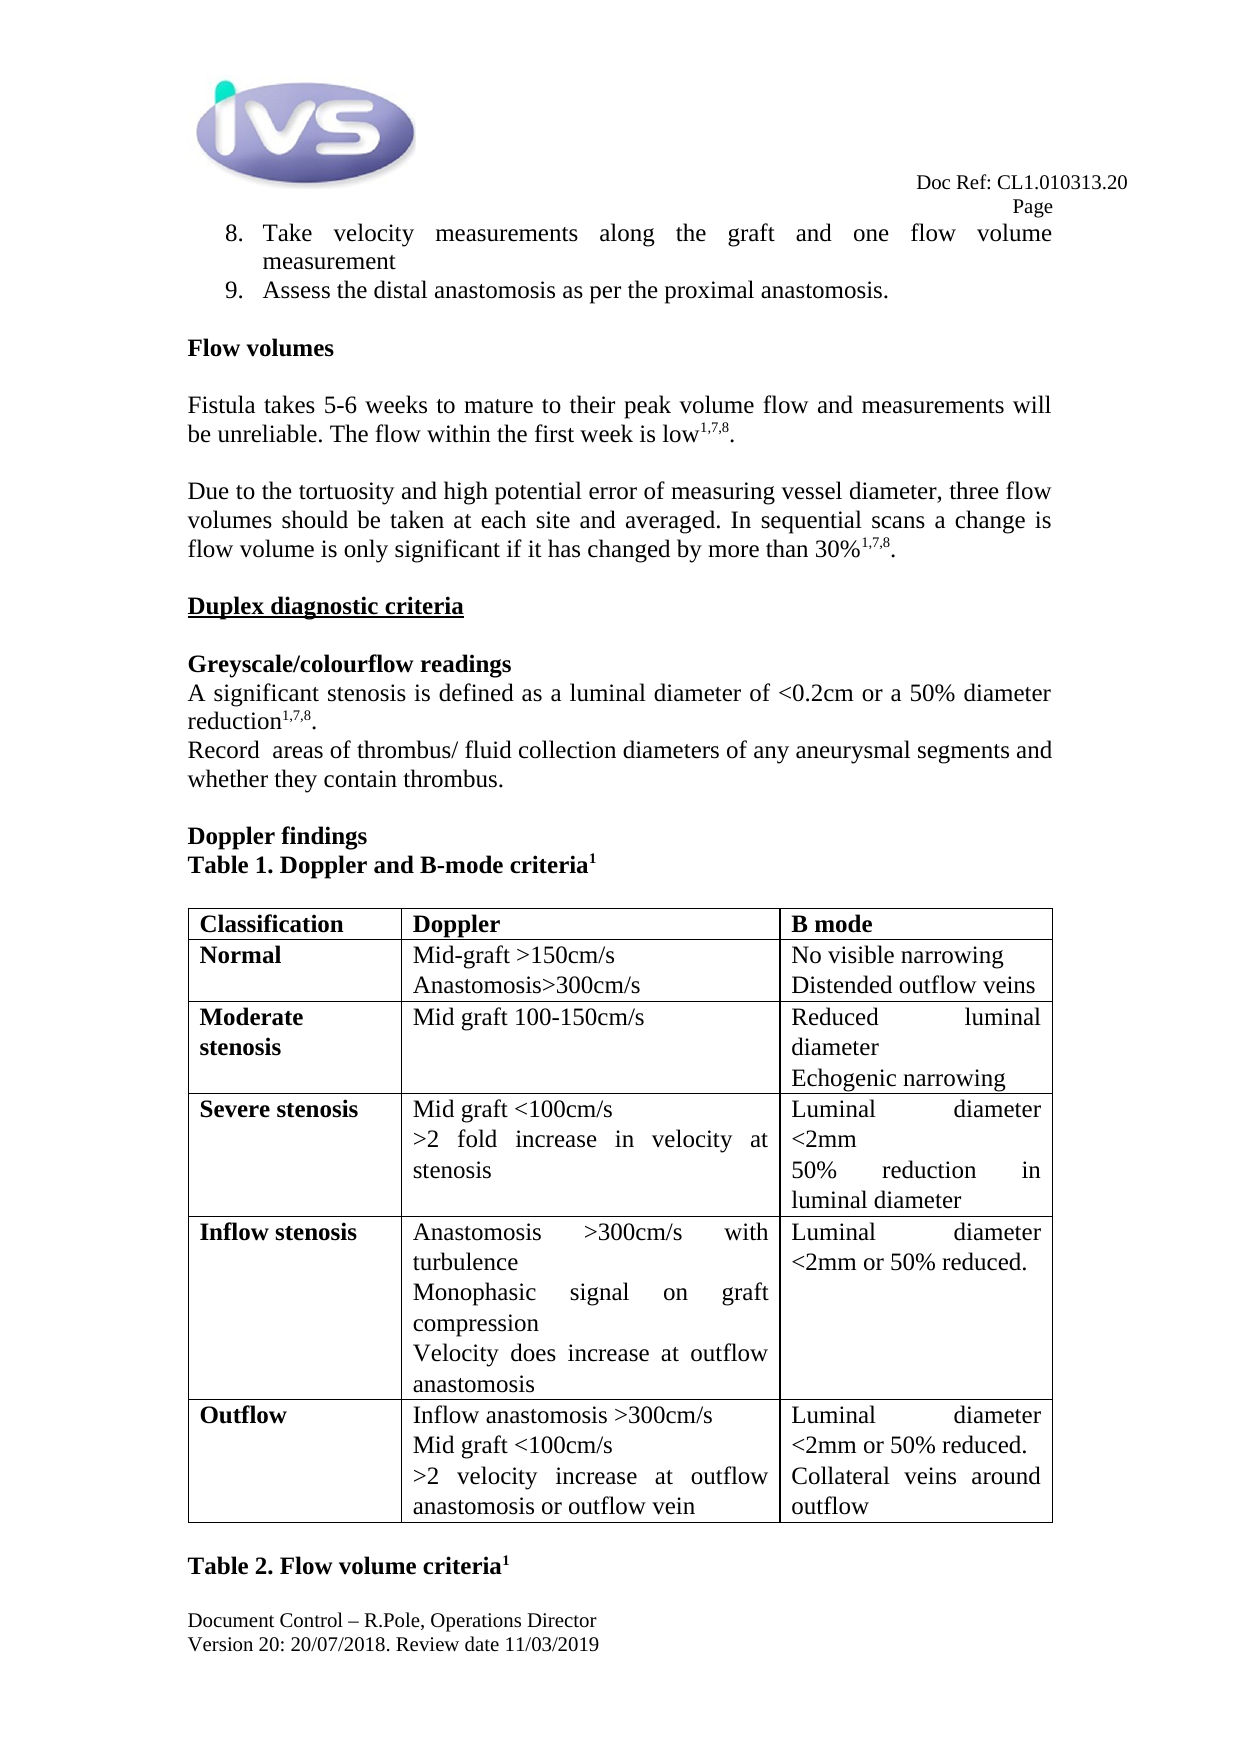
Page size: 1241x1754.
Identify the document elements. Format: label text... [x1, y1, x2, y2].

table_cell Luminal diameter <2mm 50% reduction in luminal diameter [781, 1094, 1052, 1216]
table_cell Reduced luminal diameter Echogenic narrowing [781, 1002, 1052, 1093]
text Fistula takes 5-6 weeks to mature to their peak volume flow and measurements will be unreliable. The flow within the first week is low1,7,8. [187, 390, 1053, 448]
table_cell Luminal diameter <2mm or 50% reduced. [781, 1217, 1052, 1399]
text Table 2. Flow volume criteria1 [187, 1551, 1053, 1580]
text Due to the tortuosity and high potential error of measuring vessel diameter, three flow volumes should be taken at each site and averaged. In sequential scans a change is flow volume is only significant if it has changed by more than 30%1,7,8. [187, 476, 1053, 563]
text Duplex diagnostic criteria [187, 591, 1053, 620]
picture [187, 75, 416, 189]
text Record areas of thrombus/ fluid collection diameters of any aneurysmal segments and whether they contain thrombus. [187, 735, 1053, 793]
text Table 1. Doppler and B-mode criteria1 [187, 850, 1053, 879]
table_cell Outflow [189, 1400, 401, 1522]
table_cell Mid-graft >150cm/s Anastomosis>300cm/s [402, 940, 779, 1001]
table_cell Mid graft <100cm/s >2 fold increase in velocity at stenosis [402, 1094, 779, 1216]
list Assess the distal anastomosis as per the proximal anastomosis. [225, 275, 1053, 304]
table_cell Luminal diameter <2mm or 50% reduced. Collateral veins around outflow [781, 1400, 1052, 1522]
table_header B mode [781, 909, 1052, 939]
table_cell Anastomosis >300cm/s with turbulence Monophasic signal on graft compression Velocity does increase at outflow anastomosis [402, 1217, 779, 1399]
table_cell Inflow stenosis [189, 1217, 401, 1399]
text Greyscale/colourflow readings [187, 649, 1053, 678]
table_cell Severe stenosis [189, 1094, 401, 1216]
table_cell No visible narrowing Distended outflow veins [781, 940, 1052, 1001]
table_cell Normal [189, 940, 401, 1001]
table_cell Inflow anastomosis >300cm/s Mid graft <100cm/s >2 velocity increase at outflow anastomosis or outflow vein [402, 1400, 779, 1522]
table_cell Moderate stenosis [189, 1002, 401, 1093]
table_header Classification [189, 909, 401, 939]
table_header Doppler [402, 909, 779, 939]
text Doppler findings [187, 821, 1053, 850]
text A significant stenosis is defined as a luminal diameter of <0.2cm or a 50% diameter reduction1,7,8. [187, 678, 1053, 735]
list Take velocity measurements along the graft and one flow volume measurement [225, 218, 1053, 275]
table_cell Mid graft 100-150cm/s [402, 1002, 779, 1093]
text Flow volumes [187, 333, 1053, 361]
